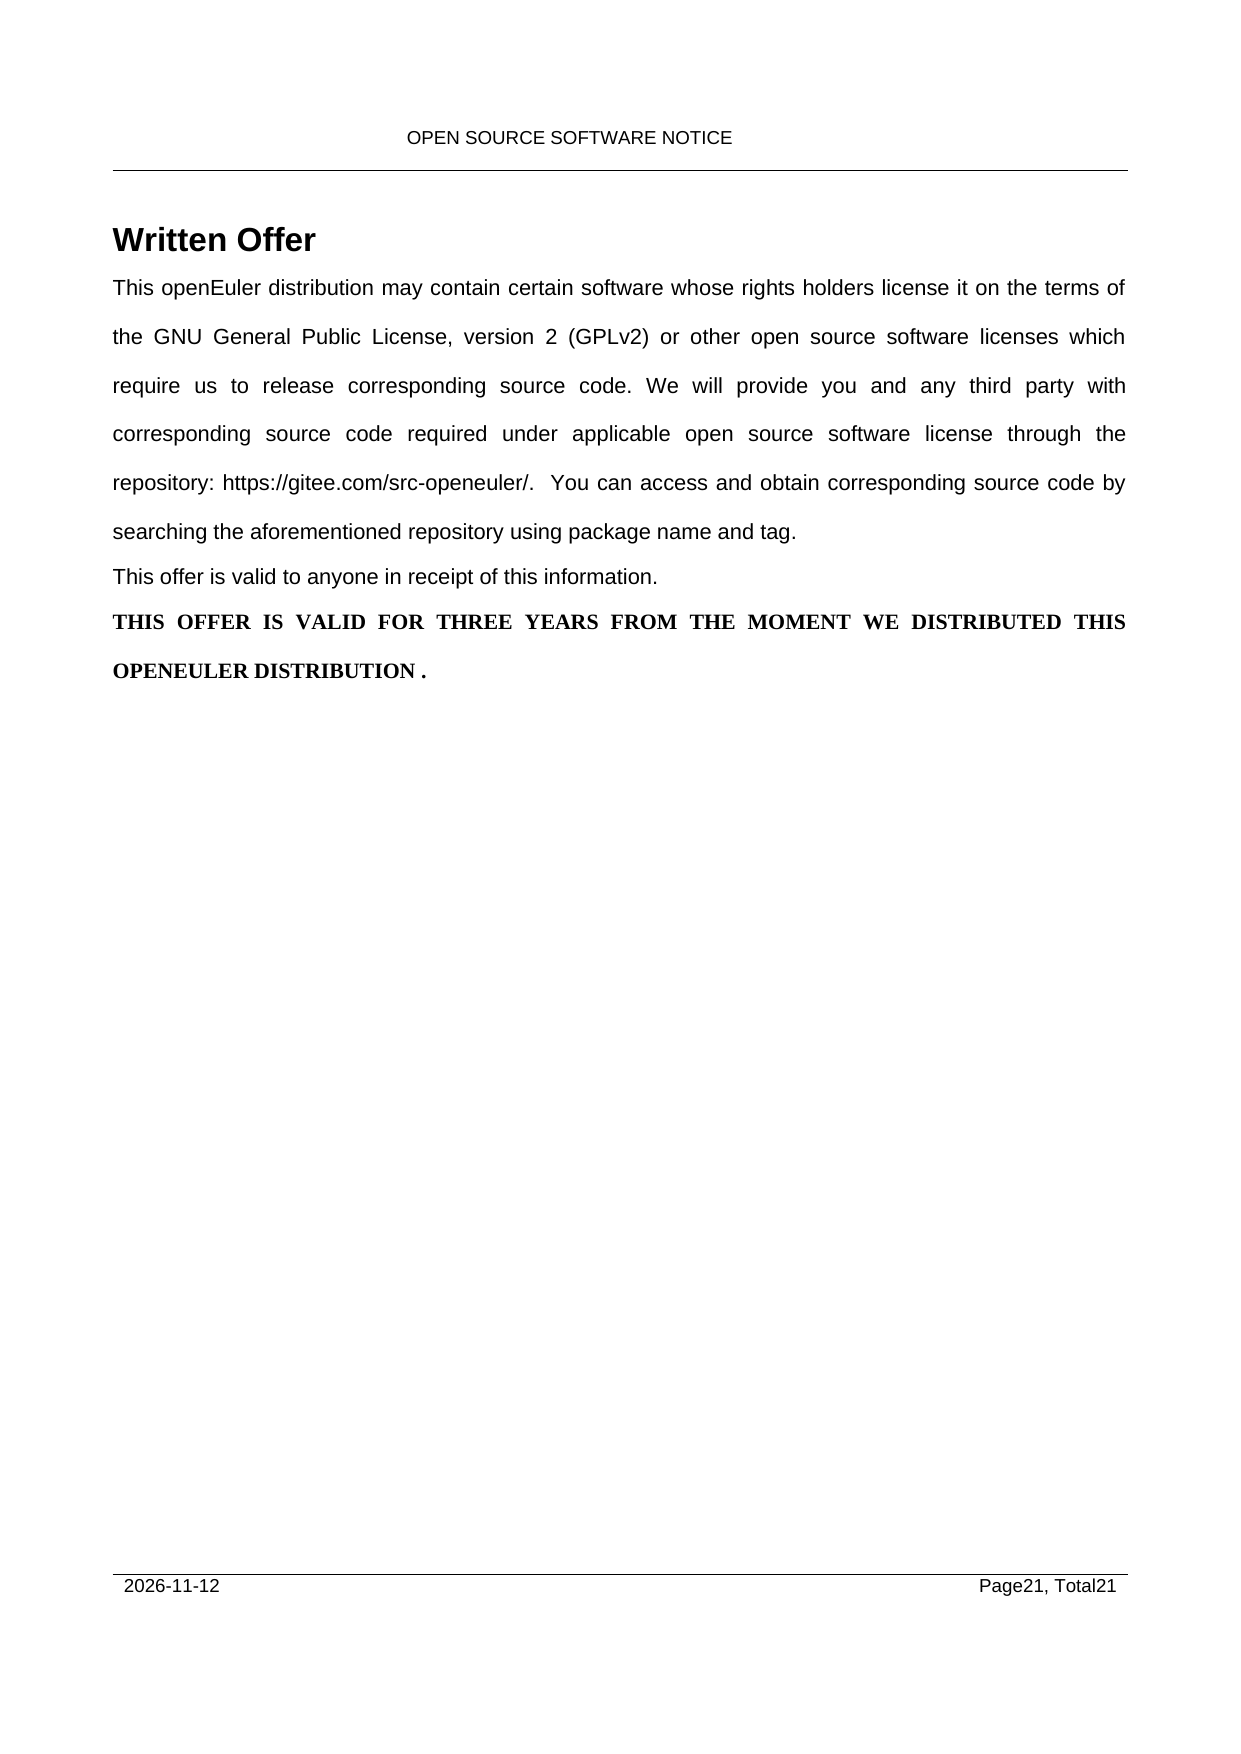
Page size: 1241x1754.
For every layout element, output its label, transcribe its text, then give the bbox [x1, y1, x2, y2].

text This openEuler distribution may contain certain software whose rights holders license it on the terms of the GNU General Public License, version 2 (GPLv2) or other open source software licenses which require us to release corresponding source code. We will provide you and any third party with corresponding source code required under applicable open source software license through the repository: https://gitee.com/src-openeuler/. You can access and obtain corresponding source code by searching the aforementioned repository using package name and tag. [112, 271, 1128, 548]
text THIS OFFER IS VALID FOR THREE YEARS FROM THE MOMENT WE DISTRIBUTED THIS OPENEULER DISTRIBUTION . [112, 605, 1128, 687]
text Written Offer [112, 206, 1128, 271]
text This offer is valid to anyone in receipt of this information. [112, 560, 1128, 593]
